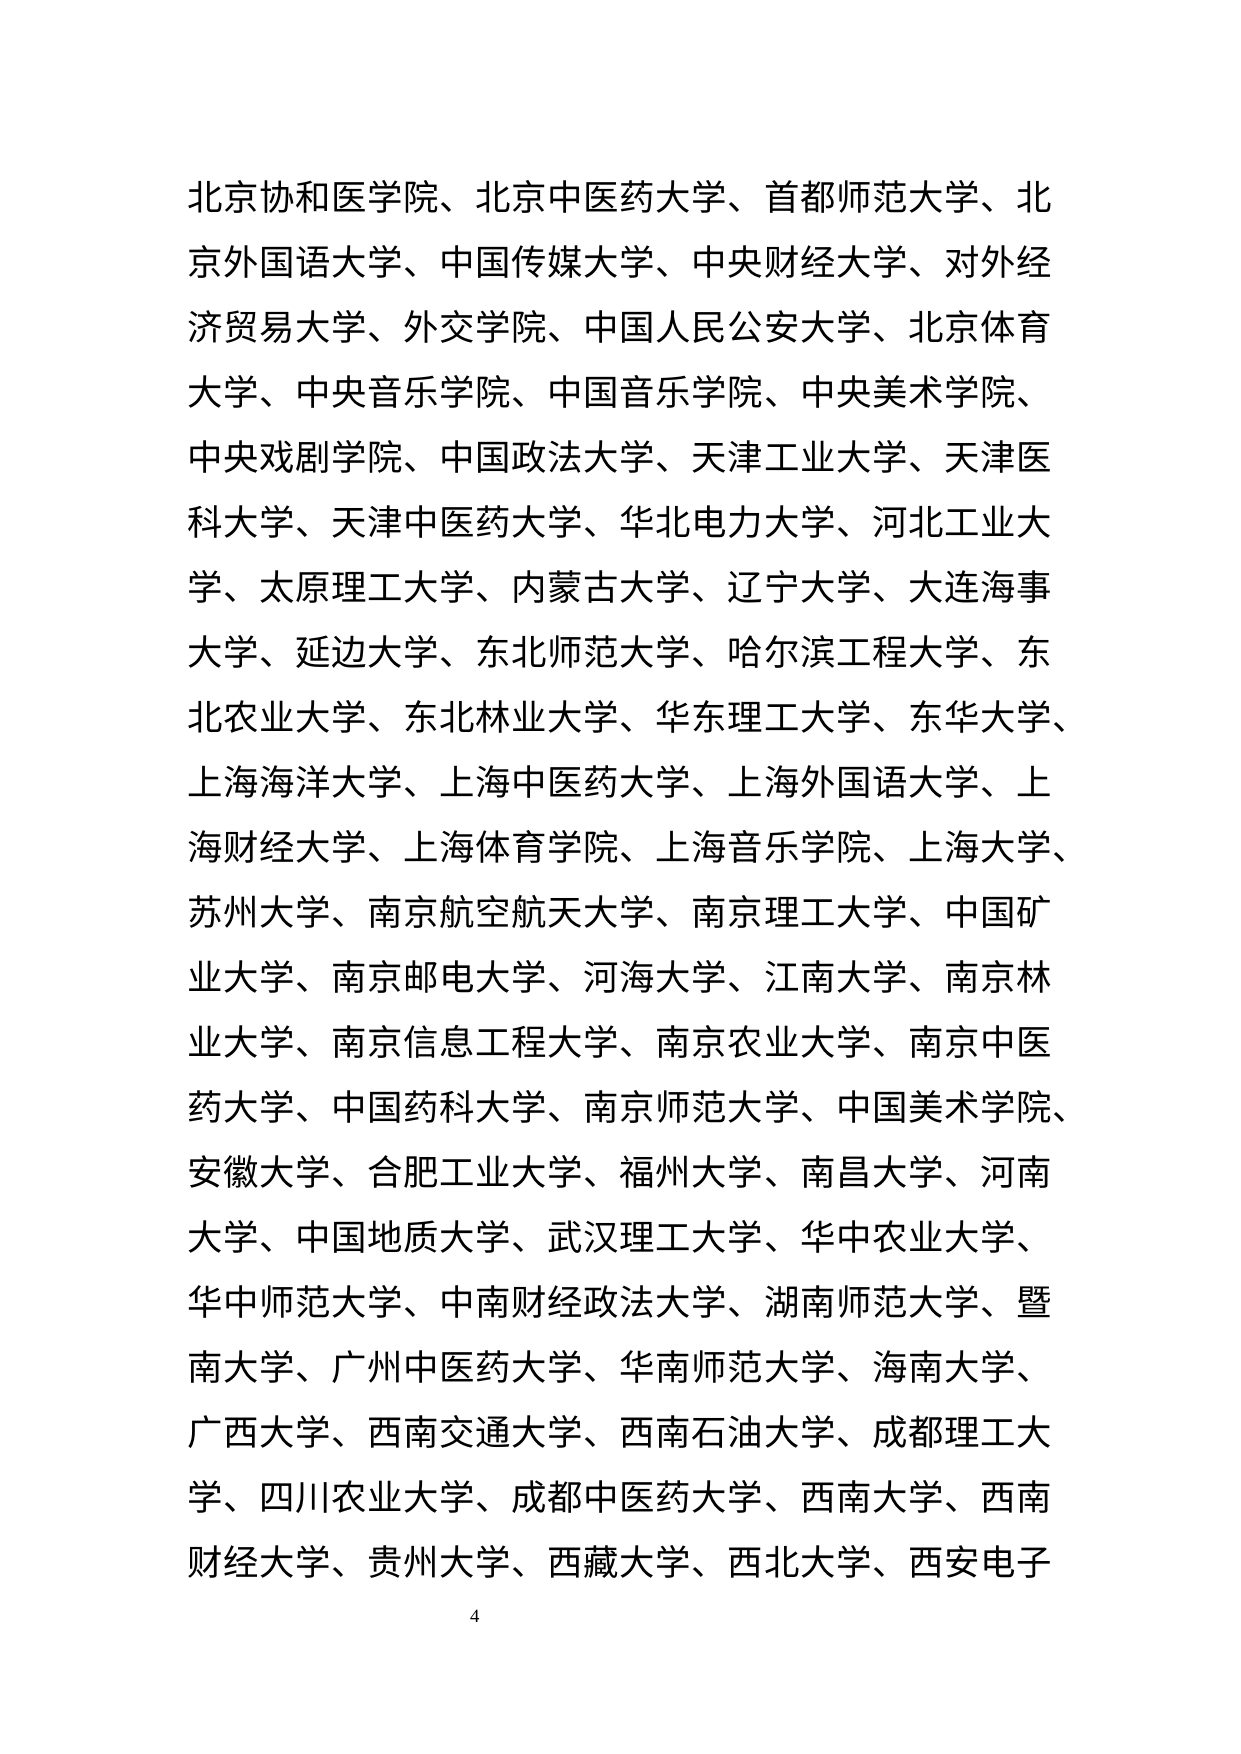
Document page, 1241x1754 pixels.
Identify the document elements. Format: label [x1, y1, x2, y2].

text [187, 162, 1053, 1592]
